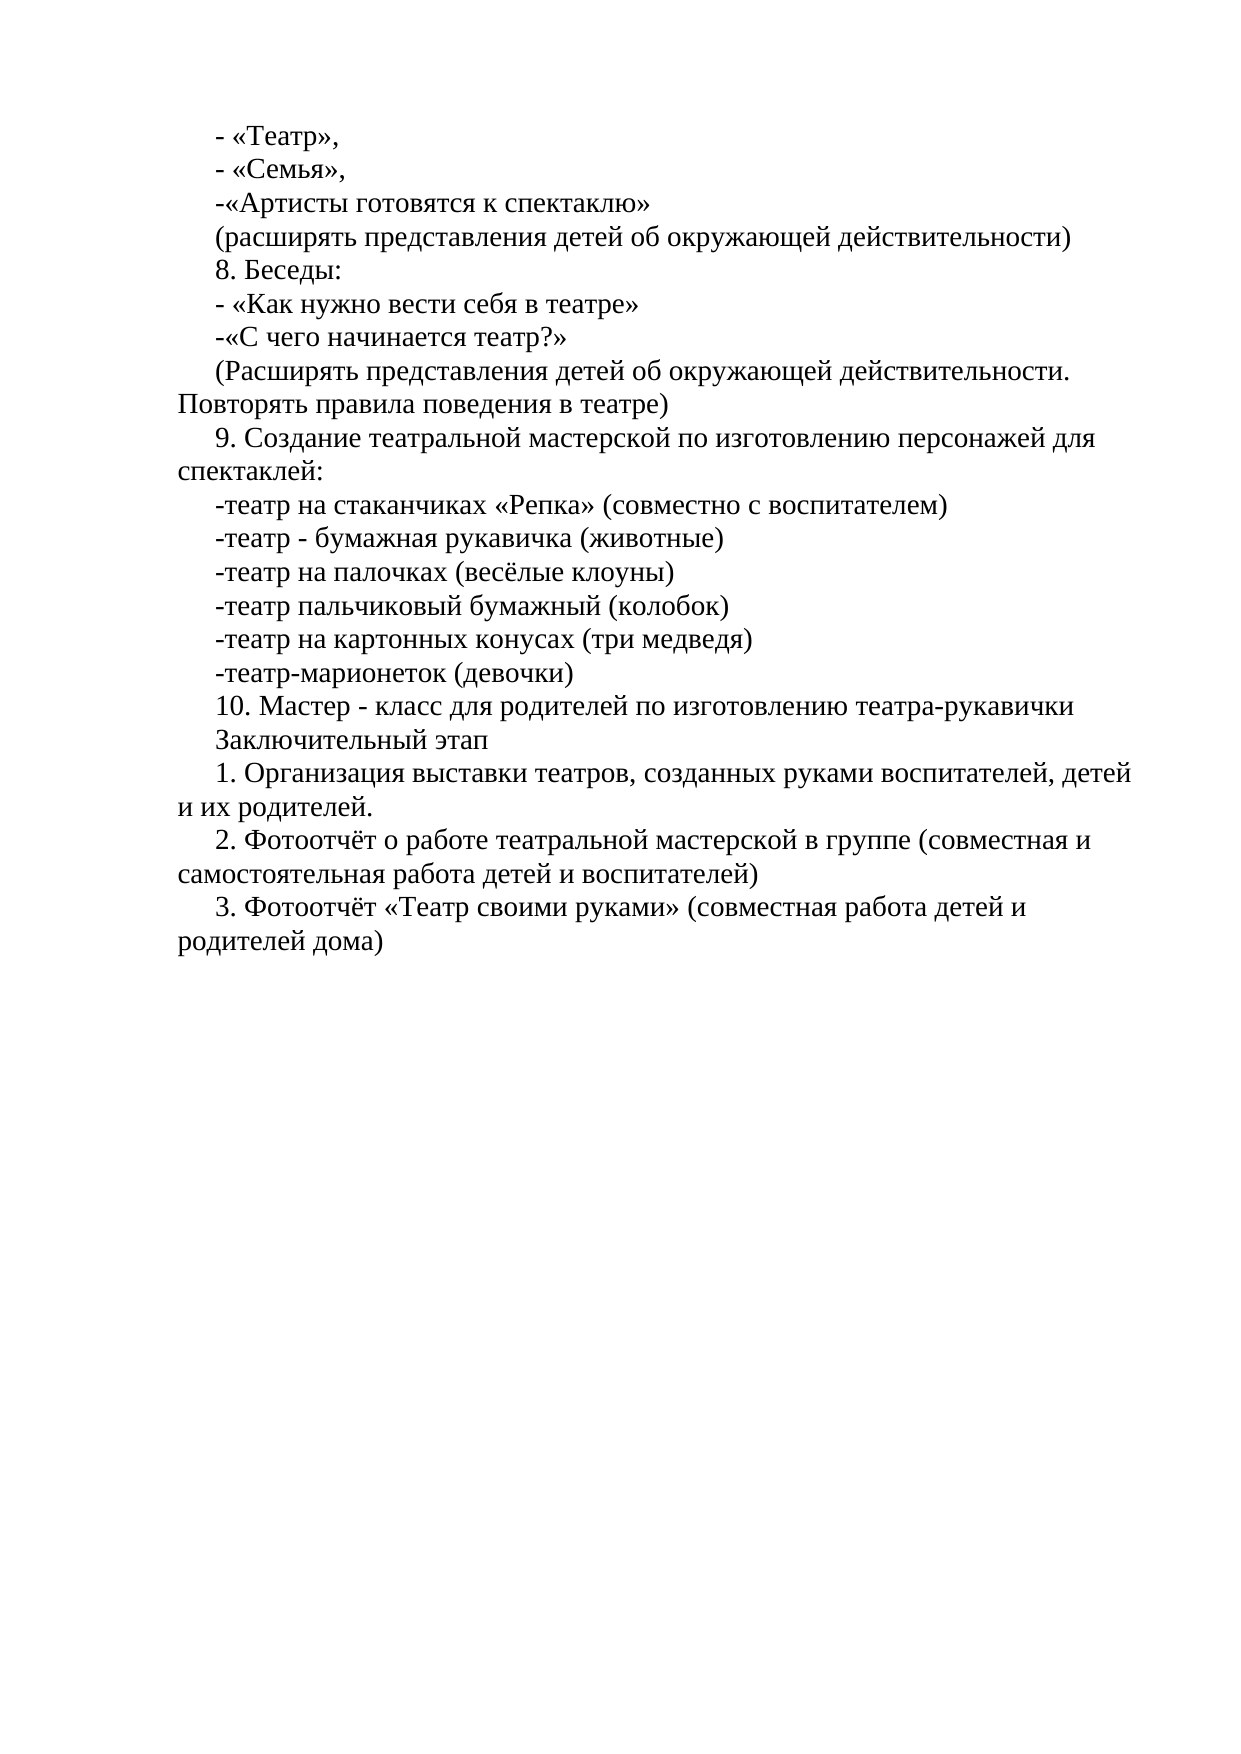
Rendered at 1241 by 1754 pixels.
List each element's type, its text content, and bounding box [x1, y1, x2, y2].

text - «Как нужно вести себя в театре» [177, 286, 1152, 319]
text (расширять представления детей об окружающей действительности) [177, 219, 1152, 252]
text 8. Беседы: [177, 252, 1152, 286]
text 2. Фотоотчёт о работе театральной мастерской в группе (совместная и самостоятельная работа детей и воспитателей) [177, 822, 1152, 889]
text -театр - бумажная рукавичка (животные) [177, 521, 1152, 554]
text - «Семья», [177, 152, 1152, 185]
text 1. Организация выставки театров, созданных руками воспитателей, детей и их родителей. [177, 755, 1152, 822]
text - «Театр», [177, 118, 1152, 152]
text -театр на стаканчиках «Репка» (совместно с воспитателем) [177, 487, 1152, 521]
text -театр на картонных конусах (три медведя) [177, 621, 1152, 655]
text (Расширять представления детей об окружающей действительности. Повторять правила поведения в театре) [177, 353, 1152, 420]
text -театр на палочках (весёлые клоуны) [177, 554, 1152, 588]
text Заключительный этап [177, 722, 1152, 755]
text -театр-марионеток (девочки) [177, 655, 1152, 688]
text -«Артисты готовятся к спектаклю» [177, 185, 1152, 219]
text 10. Мастер - класс для родителей по изготовлению театра-рукавички [177, 688, 1152, 722]
text -«С чего начинается театр?» [177, 319, 1152, 353]
text -театр пальчиковый бумажный (колобок) [177, 588, 1152, 621]
text 9. Создание театральной мастерской по изготовлению персонажей для спектаклей: [177, 420, 1152, 487]
text 3. Фотоотчёт «Театр своими руками» (совместная работа детей и родителей дома) [177, 889, 1152, 957]
